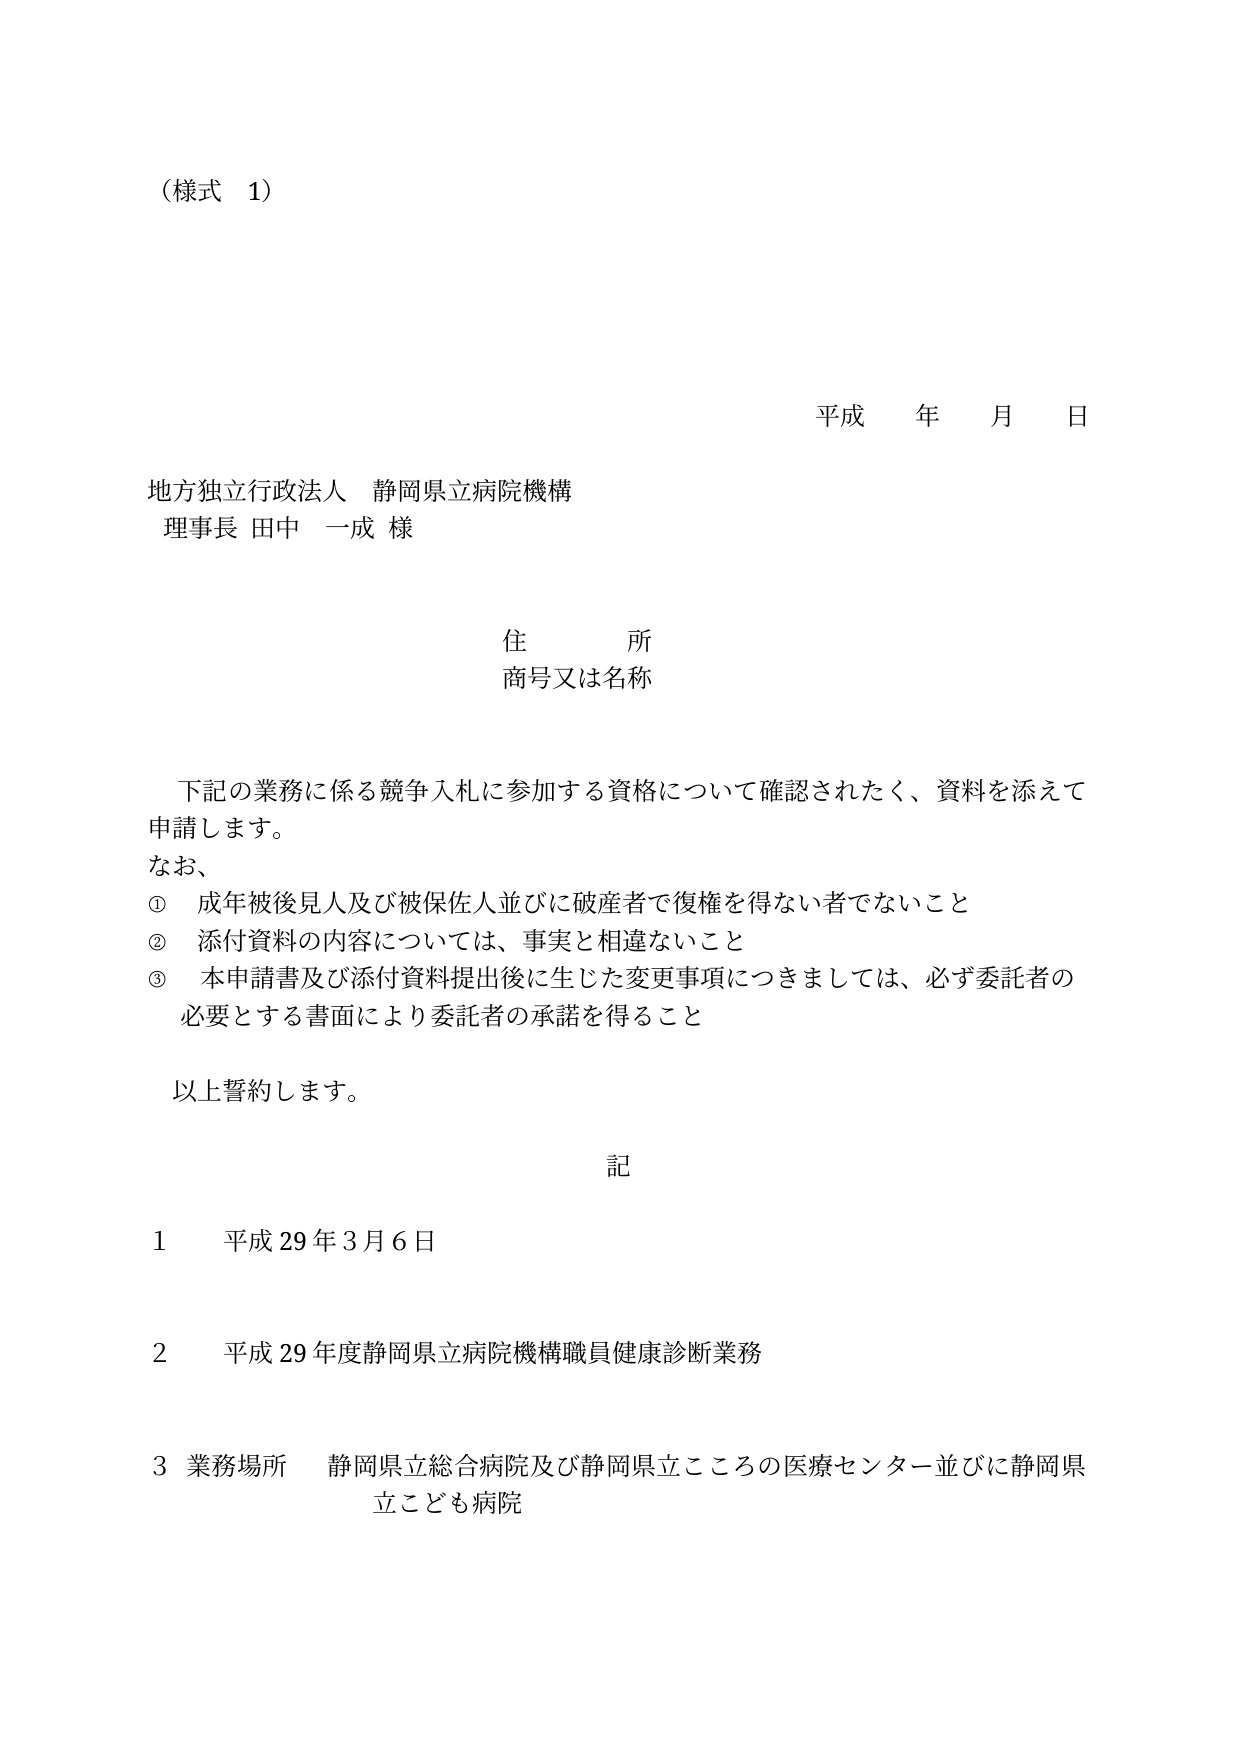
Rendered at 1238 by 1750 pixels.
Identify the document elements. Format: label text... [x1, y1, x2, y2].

text 記 [148, 1145, 1090, 1183]
list 本申請書及び添付資料提出後に生じた変更事項につきましては、必ず委託者の必要とする書面により委託者の承諾を得ること [148, 958, 1090, 1033]
text 住 所 [148, 620, 1090, 658]
text 下記の業務に係る競争入札に参加する資格について確認されたく、資料を添えて申請します。 [148, 770, 1090, 845]
text ３ 業務場所 静岡県立総合病院及び静岡県立こころの医療センター並びに静岡県立こども病院 [148, 1445, 1090, 1520]
list 添付資料の内容については、事実と相違ないこと [148, 920, 1090, 958]
text 以上誓約します。 [173, 1070, 1090, 1108]
text 商号又は名称 [148, 658, 1090, 695]
text なお、 [148, 845, 1090, 883]
text （様式 1） [148, 170, 1090, 208]
text 平成 年 月 日 [148, 395, 1090, 433]
text ２ 平成29年度静岡県立病院機構職員健康診断業務 [148, 1333, 1090, 1370]
text １ 平成29年３月６日 [148, 1220, 1090, 1258]
list 成年被後見人及び被保佐人並びに破産者で復権を得ない者でないこと [148, 883, 1090, 920]
text 地方独立行政法人 静岡県立病院機構 [148, 470, 1090, 508]
text 理事長 田中 一成 様 [148, 508, 1090, 545]
